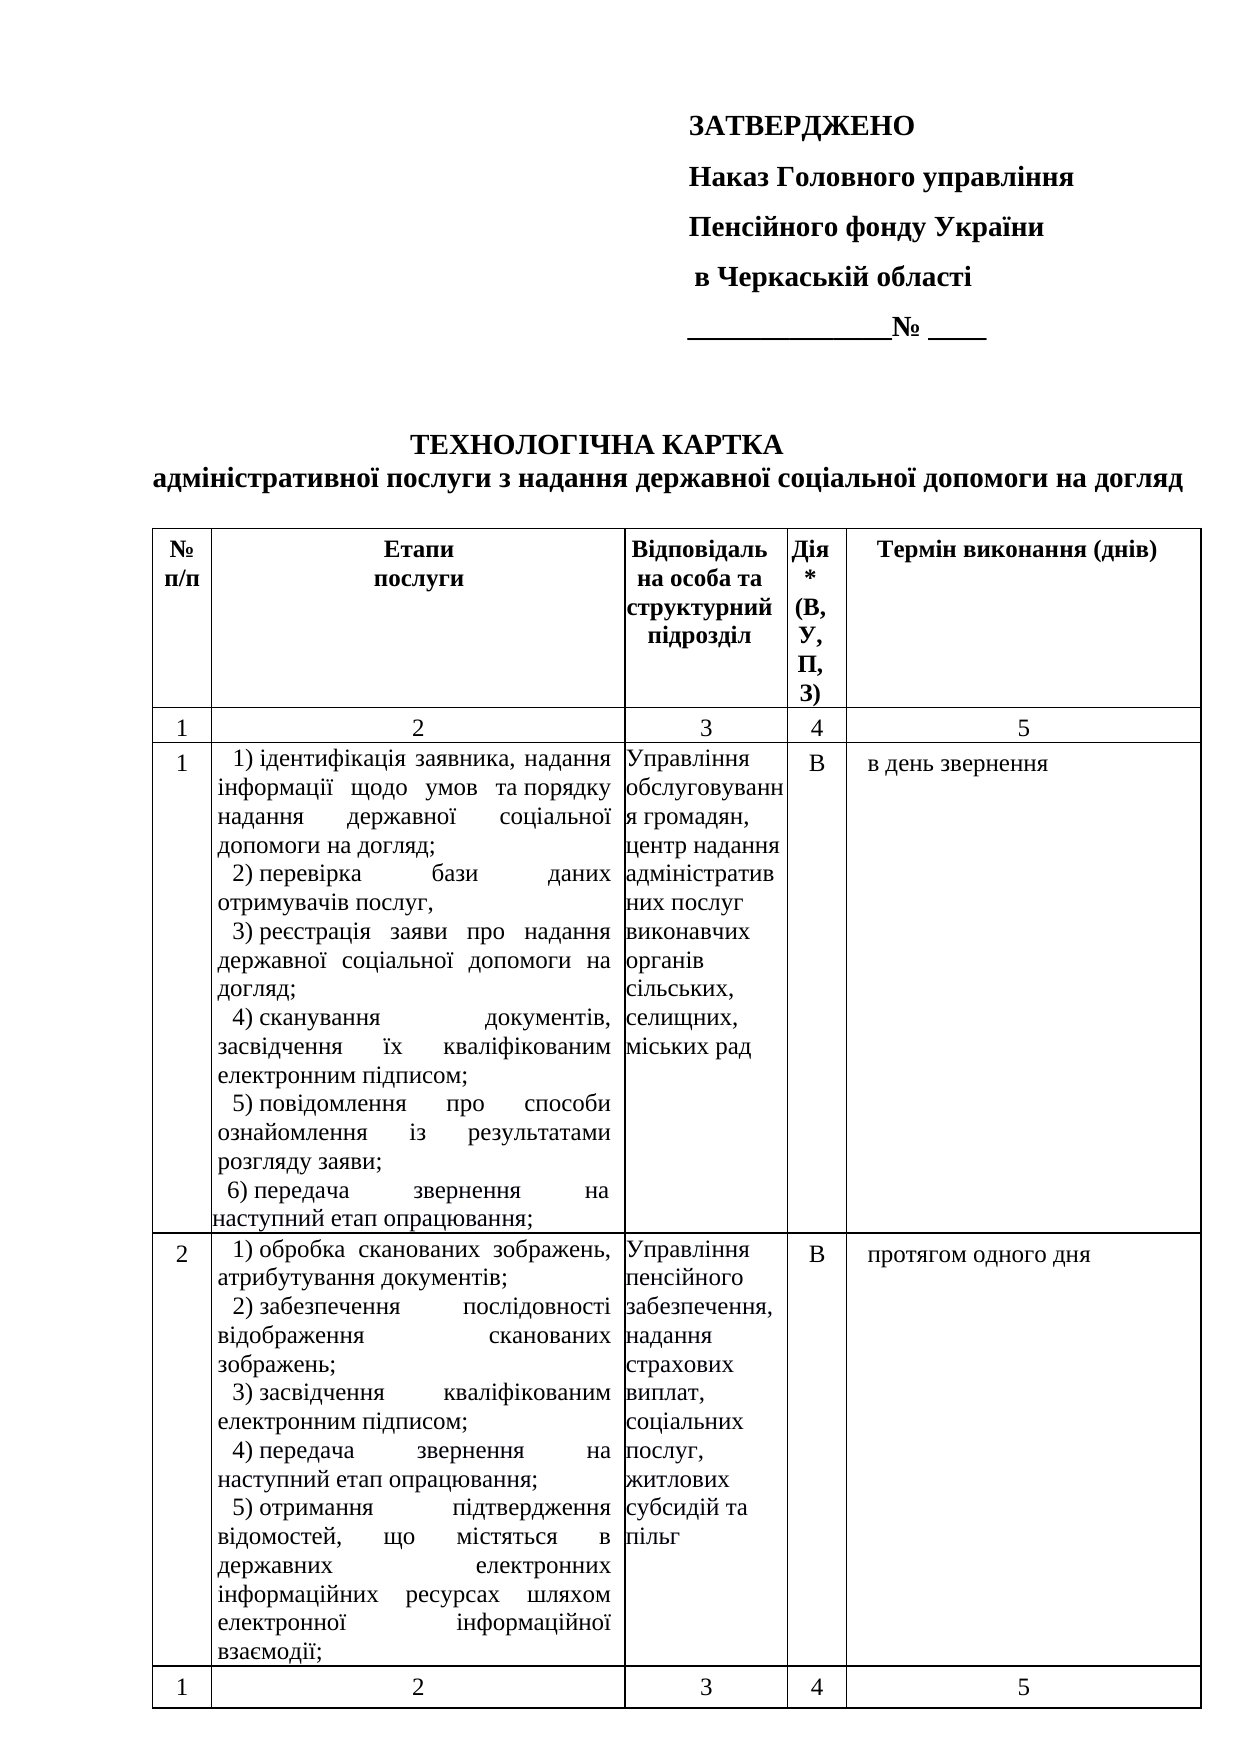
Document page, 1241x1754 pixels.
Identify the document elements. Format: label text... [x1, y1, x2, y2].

table_header Етапи послуги [212, 529, 624, 707]
table_cell 3 [626, 1667, 787, 1707]
table_cell 5 [847, 708, 1200, 742]
table_cell 4 [788, 708, 846, 742]
table_cell 1 [153, 1667, 211, 1707]
table_cell 1) обробка сканованих зображень, атрибутування документів; 2) забезпечення послідовності відображення сканованих зображень; 3) засвідчення кваліфікованим електронним підписом; 4) передача звернення на наступний етап опрацювання; 5) отримання підтвердження відомостей, що містяться в державних електронних інформаційних ресурсах шляхом електронної інформаційної взаємодії; [212, 1234, 624, 1665]
table_cell 3 [626, 708, 787, 742]
table_cell 1 [153, 743, 211, 1232]
text ЗАТВЕРДЖЕНО [689, 108, 1201, 142]
table_cell В [788, 1234, 846, 1665]
text Пенсійного фонду України [689, 209, 1201, 242]
text в Черкаській області [694, 259, 1201, 293]
table_cell В [788, 743, 846, 1232]
table_cell 2 [212, 708, 624, 742]
table_header Відповідальна особа та структурний підрозділ [626, 529, 787, 707]
table_cell в день звернення [847, 743, 1200, 1232]
table_cell 5 [847, 1667, 1200, 1707]
text ______________№ ____ [687, 309, 1117, 343]
text Наказ Головного управління [689, 159, 1201, 192]
table_cell 4 [788, 1667, 846, 1707]
table_cell 2 [212, 1667, 624, 1707]
table_cell 2 [153, 1234, 211, 1665]
text адміністративної послуги з надання державної соціальної допомоги на догляд [152, 460, 1201, 494]
text ТЕХНОЛОГІЧНА КАРТКА [410, 427, 1201, 460]
table_header Термін виконання (днів) [847, 529, 1200, 707]
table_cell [626, 1234, 787, 1665]
table_cell Управління обслуговування громадян, центр надання адміністративних послуг виконавчих органів сільських, селищних, міських рад [626, 743, 787, 1232]
table_header Дія* (В, У, П, З) [788, 529, 846, 707]
table_cell протягом одного дня [847, 1234, 1200, 1665]
table_cell 1 [153, 708, 211, 742]
table_header № п/п [153, 529, 211, 707]
table_cell 1) ідентифікація заявника, надання інформації щодо умов та порядку надання державної соціальної допомоги на догляд; 2) перевірка бази даних отримувачів послуг, 3) реєстрація заяви про надання державної соціальної допомоги на догляд; 4) сканування документів, засвідчення їх кваліфікованим електронним підписом; 5) повідомлення про способи ознайомлення із результатами розгляду заяви; 6) передача звернення на наступний етап опрацювання; [212, 743, 624, 1232]
